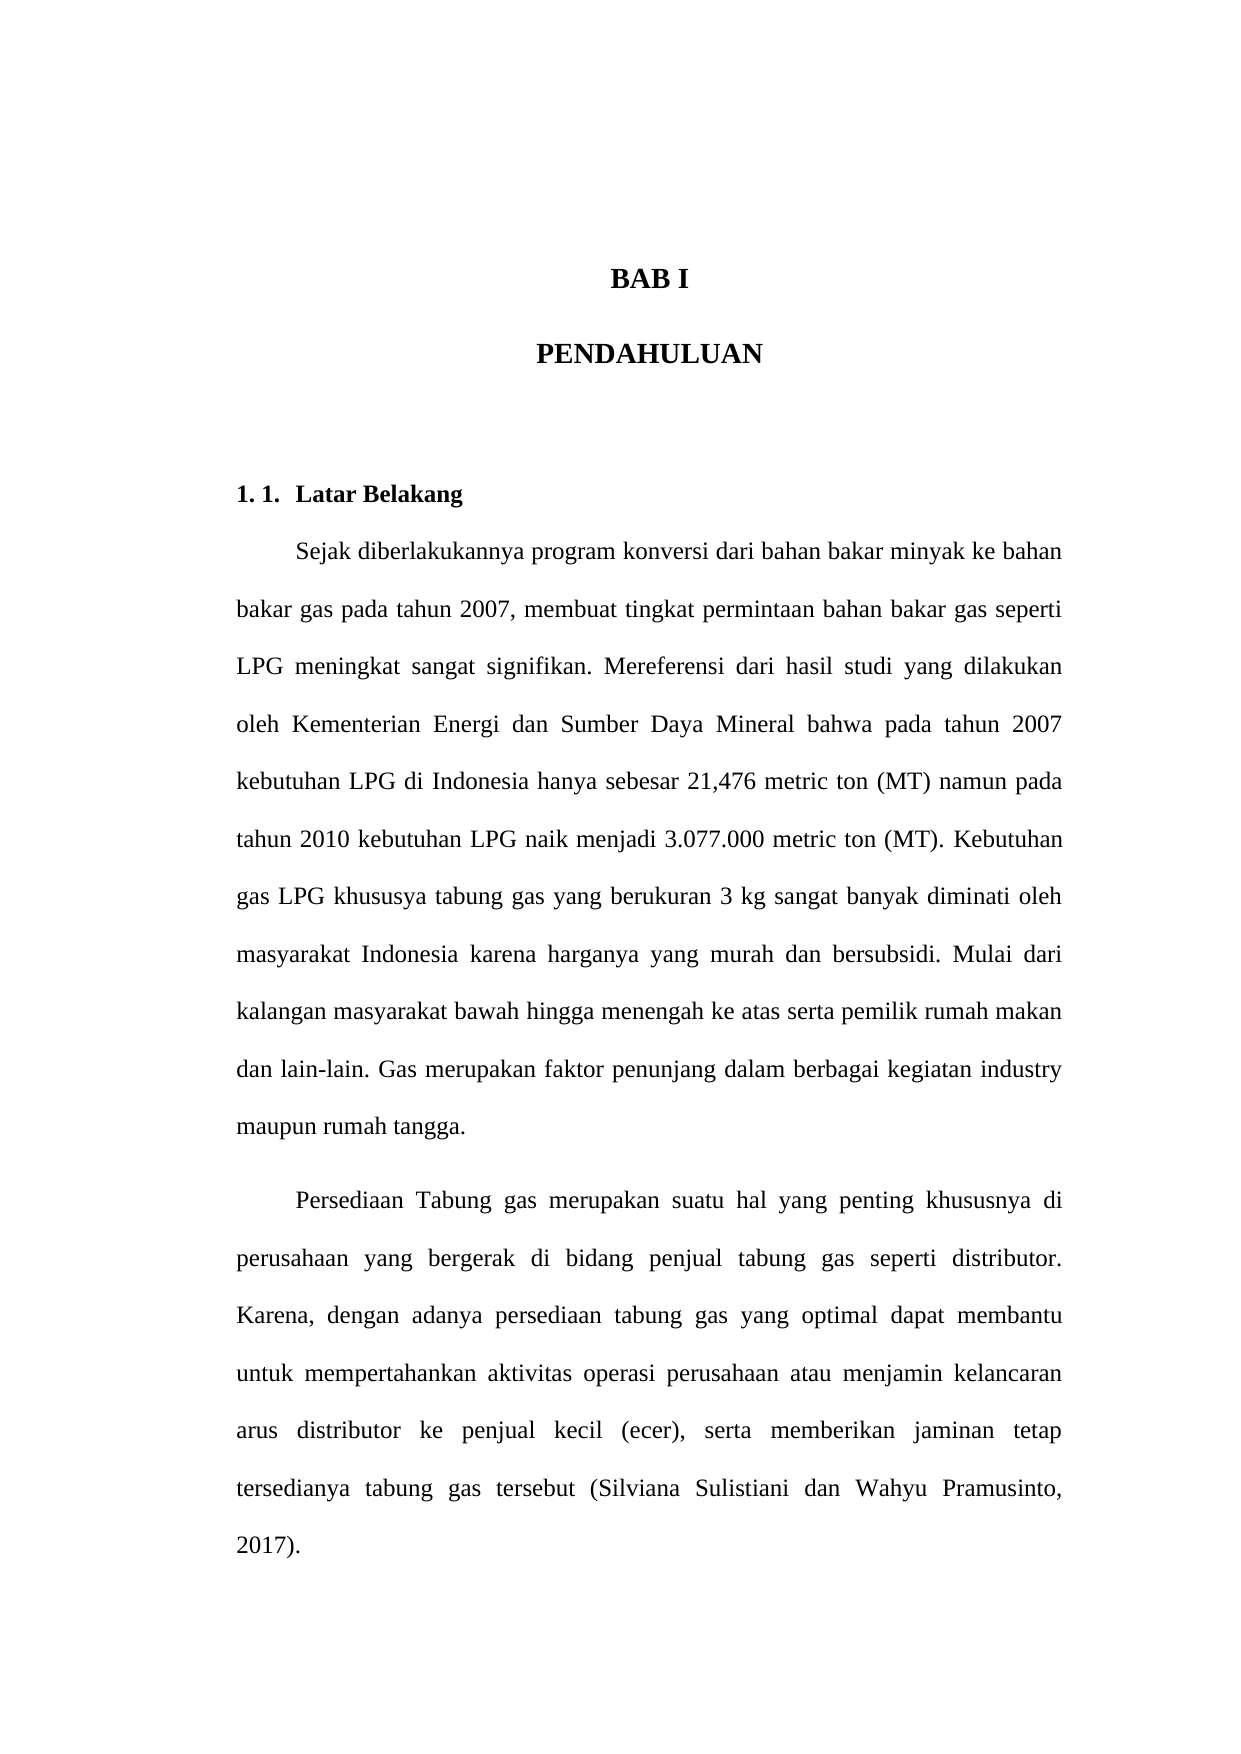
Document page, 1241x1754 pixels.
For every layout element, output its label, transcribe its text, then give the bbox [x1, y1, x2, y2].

text Sejak diberlakukannya program konversi dari bahan bakar minyak ke bahan bakar gas pada tahun 2007, membuat tingkat permintaan bahan bakar gas seperti LPG meningkat sangat signifikan. Mereferensi dari hasil studi yang dilakukan oleh Kementerian Energi dan Sumber Daya Mineral bahwa pada tahun 2007 kebutuhan LPG di Indonesia hanya sebesar 21,476 metric ton (MT) namun pada tahun 2010 kebutuhan LPG naik menjadi 3.077.000 metric ton (MT). Kebutuhan gas LPG khususya tabung gas yang berukuran 3 kg sangat banyak diminati oleh masyarakat Indonesia karena harganya yang murah dan bersubsidi. Mulai dari kalangan masyarakat bawah hingga menengah ke atas serta pemilik rumah makan dan lain-lain. Gas merupakan faktor penunjang dalam berbagai kegiatan industry maupun rumah tangga. [236, 536, 1063, 1140]
text Persediaan Tabung gas merupakan suatu hal yang penting khususnya di perusahaan yang bergerak di bidang penjual tabung gas seperti distributor. Karena, dengan adanya persediaan tabung gas yang optimal dapat membantu untuk mempertahankan aktivitas operasi perusahaan atau menjamin kelancaran arus distributor ke penjual kecil (ecer), serta memberikan jaminan tetap tersedianya tabung gas tersebut (Silviana Sulistiani dan Wahyu Pramusinto, 2017). [236, 1186, 1063, 1559]
text PENDAHULUAN [236, 337, 1063, 370]
subtitle Latar Belakang [236, 479, 1063, 508]
text BAB I [236, 261, 1063, 295]
